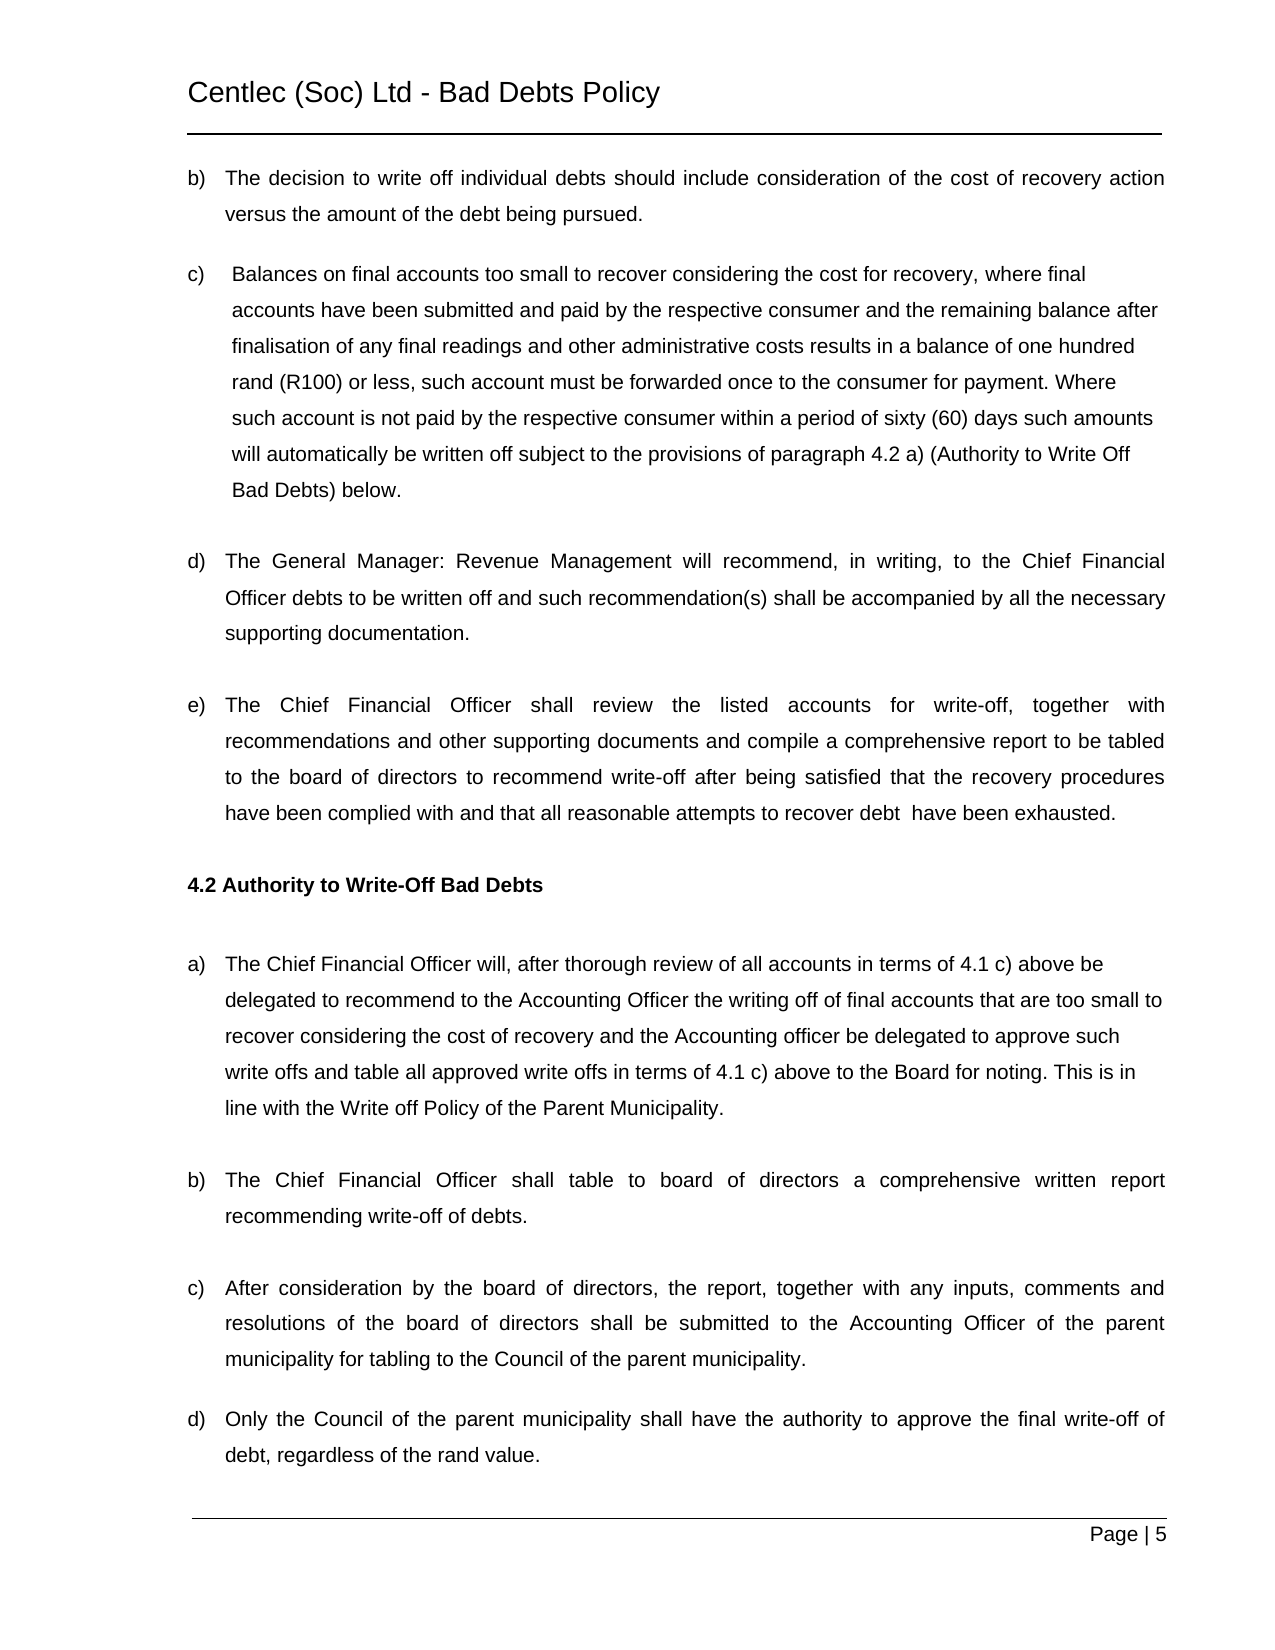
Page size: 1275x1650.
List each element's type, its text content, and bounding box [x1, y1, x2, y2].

list Balances on final accounts too small to recover considering the cost for recovery, where final accounts have been submitted and paid by the respective consumer and the remaining balance after finalisation of any final readings and other administrative costs results in a balance of one hundred rand (R100) or less, such account must be forwarded once to the consumer for payment. Where such account is not paid by the respective consumer within a period of sixty (60) days such amounts will automatically be written off subject to the provisions of paragraph 4.2 a) (Authority to Write Off Bad Debts) below. [187, 262, 1167, 501]
list Only the Council of the parent municipality shall have the authority to approve the final write-off of debt, regardless of the rand value. [187, 1407, 1167, 1467]
list The Chief Financial Officer will, after thorough review of all accounts in terms of 4.1 c) above be delegated to recommend to the Accounting Officer the writing off of final accounts that are too small to recover considering the cost of recovery and the Accounting officer be delegated to approve such write offs and table all approved write offs in terms of 4.1 c) above to the Board for noting. This is in line with the Write off Policy of the Parent Municipality. [187, 952, 1167, 1119]
list The Chief Financial Officer shall review the listed accounts for write-off, together with recommendations and other supporting documents and compile a comprehensive report to be tabled to the board of directors to recommend write-off after being satisfied that the recovery procedures have been complied with and that all reasonable attempts to recover debt have been exhausted. [187, 693, 1167, 825]
list The Chief Financial Officer shall table to board of directors a comprehensive written report recommending write-off of debts. [187, 1167, 1167, 1227]
list After consideration by the board of directors, the report, together with any inputs, comments and resolutions of the board of directors shall be submitted to the Accounting Officer of the parent municipality for tabling to the Council of the parent municipality. [187, 1275, 1167, 1371]
list The decision to write off individual debts should include consideration of the cost of recovery action versus the amount of the debt being pursued. [187, 166, 1167, 226]
text 4.2 Authority to Write-Off Bad Debts [187, 873, 1167, 897]
list The General Manager: Revenue Management will recommend, in writing, to the Chief Financial Officer debts to be written off and such recommendation(s) shall be accompanied by all the necessary supporting documentation. [187, 549, 1167, 645]
